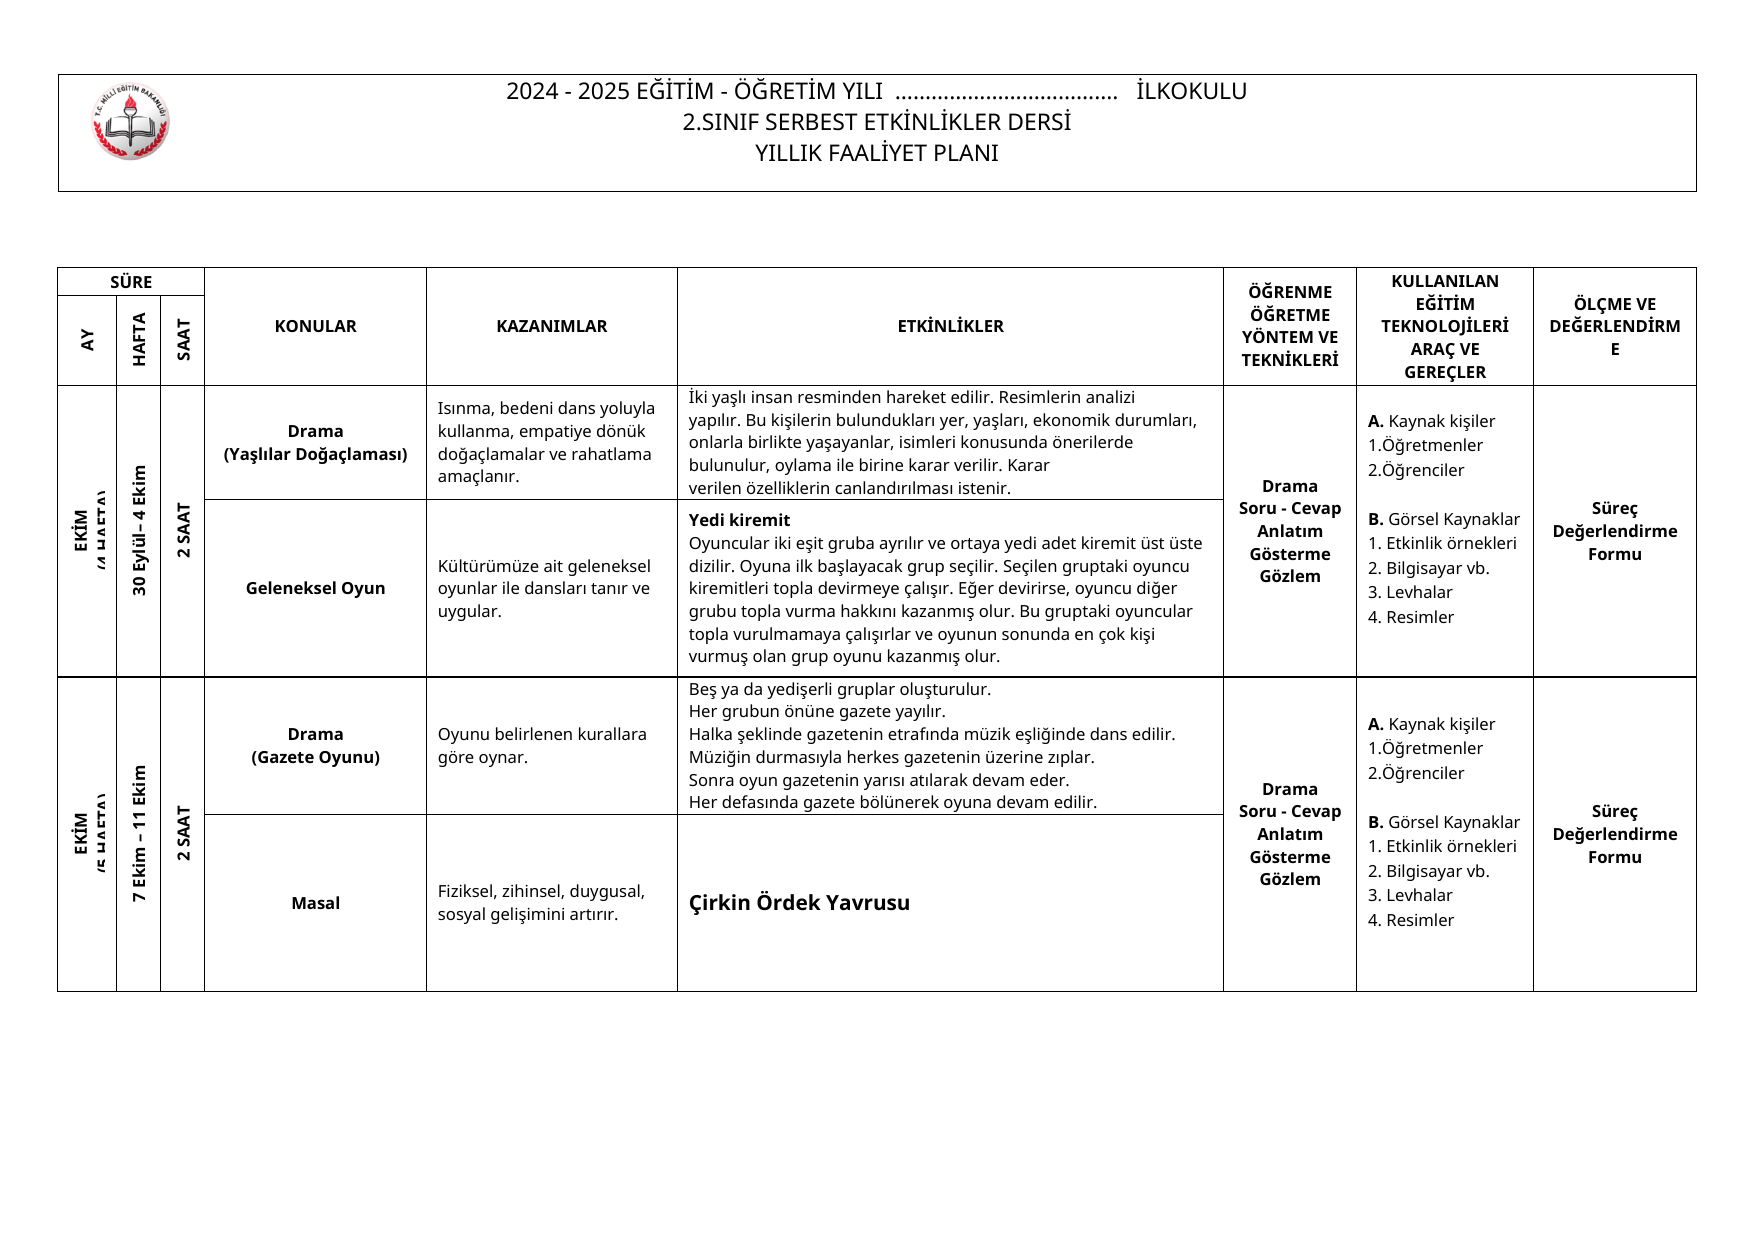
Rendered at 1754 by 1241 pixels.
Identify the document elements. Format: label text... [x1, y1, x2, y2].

table_cell Isınma, bedeni dans yoluyla kullanma, empatiye dönük doğaçlamalar ve rahatlama amaçlanır. [427, 386, 677, 499]
table_header ÖLÇME VE DEĞERLENDİRME [1534, 268, 1696, 384]
table_cell SAAT [161, 296, 204, 384]
picture [85, 77, 175, 167]
table_cell Süreç Değerlendirme Formu [1534, 386, 1696, 676]
table_cell Fiziksel, zihinsel, duygusal, sosyal gelişimini artırır. [427, 815, 677, 991]
table_cell Drama (Yaşlılar Doğaçlaması) [205, 386, 426, 499]
table_cell EKİM (5.HAFTA) [58, 678, 116, 991]
table_header SÜRE [58, 268, 204, 295]
table_cell 7 Ekim – 11 Ekim [117, 678, 160, 991]
table_cell Drama Soru - Cevap Anlatım Gösterme Gözlem [1224, 386, 1356, 676]
table_cell HAFTA [117, 296, 160, 384]
table_cell Yedi kiremit Oyuncular iki eşit gruba ayrılır ve ortaya yedi adet kiremit üst üste dizilir. Oyuna ilk başlayacak grup seçilir. Seçilen gruptaki oyuncu kiremitleri topla devirmeye çalışır. Eğer devirirse, oyuncu diğer grubu topla vurma hakkını kazanmış olur. Bu gruptaki oyuncular topla vurulmamaya çalışırlar ve oyunun sonunda en çok kişi vurmuş olan grup oyunu kazanmış olur. [678, 500, 1223, 676]
table_cell Masal [205, 815, 426, 991]
table_cell Kültürümüze ait geleneksel oyunlar ile dansları tanır ve uygular. [427, 500, 677, 676]
table_header KAZANIMLAR [427, 268, 677, 384]
table_cell Drama (Gazete Oyunu) [205, 678, 426, 814]
table_cell EKİM (4.HAFTA) [58, 386, 116, 676]
table_cell AY [58, 296, 116, 384]
table_cell 2 SAAT [161, 678, 204, 991]
table_cell Beş ya da yedişerli gruplar oluşturulur. Her grubun önüne gazete yayılır. Halka şeklinde gazetenin etrafında müzik eşliğinde dans edilir. Müziğin durmasıyla herkes gazetenin üzerine zıplar. Sonra oyun gazetenin yarısı atılarak devam eder. Her defasında gazete bölünerek oyuna devam edilir. [678, 678, 1223, 814]
table_cell A. Kaynak kişiler 1.Öğretmenler 2.Öğrenciler B. Görsel Kaynaklar 1. Etkinlik örnekleri 2. Bilgisayar vb. 3. Levhalar 4. Resimler [1357, 678, 1533, 991]
table_cell İki yaşlı insan resminden hareket edilir. Resimlerin analizi yapılır. Bu kişilerin bulundukları yer, yaşları, ekonomik durumları, onlarla birlikte yaşayanlar, isimleri konusunda önerilerde bulunulur, oylama ile birine karar verilir. Karar verilen özelliklerin canlandırılması istenir. [678, 386, 1223, 499]
table_cell 30 Eylül– 4 Ekim [117, 386, 160, 676]
table_cell Drama Soru - Cevap Anlatım Gösterme Gözlem [1224, 678, 1356, 991]
table_cell Çirkin Ördek Yavrusu [678, 815, 1223, 991]
table_cell Süreç Değerlendirme Formu [1534, 678, 1696, 991]
table_cell A. Kaynak kişiler 1.Öğretmenler 2.Öğrenciler B. Görsel Kaynaklar 1. Etkinlik örnekleri 2. Bilgisayar vb. 3. Levhalar 4. Resimler [1357, 386, 1533, 676]
table_cell 2 SAAT [161, 386, 204, 676]
table_header ÖĞRENME ÖĞRETME YÖNTEM VE TEKNİKLERİ [1224, 268, 1356, 384]
table_header ETKİNLİKLER [678, 268, 1223, 384]
table_cell Oyunu belirlenen kurallara göre oynar. [427, 678, 677, 814]
table_cell Geleneksel Oyun [205, 500, 426, 676]
table_header KULLANILAN EĞİTİM TEKNOLOJİLERİ ARAÇ VE GEREÇLER [1357, 268, 1533, 384]
table_header KONULAR [205, 268, 426, 384]
